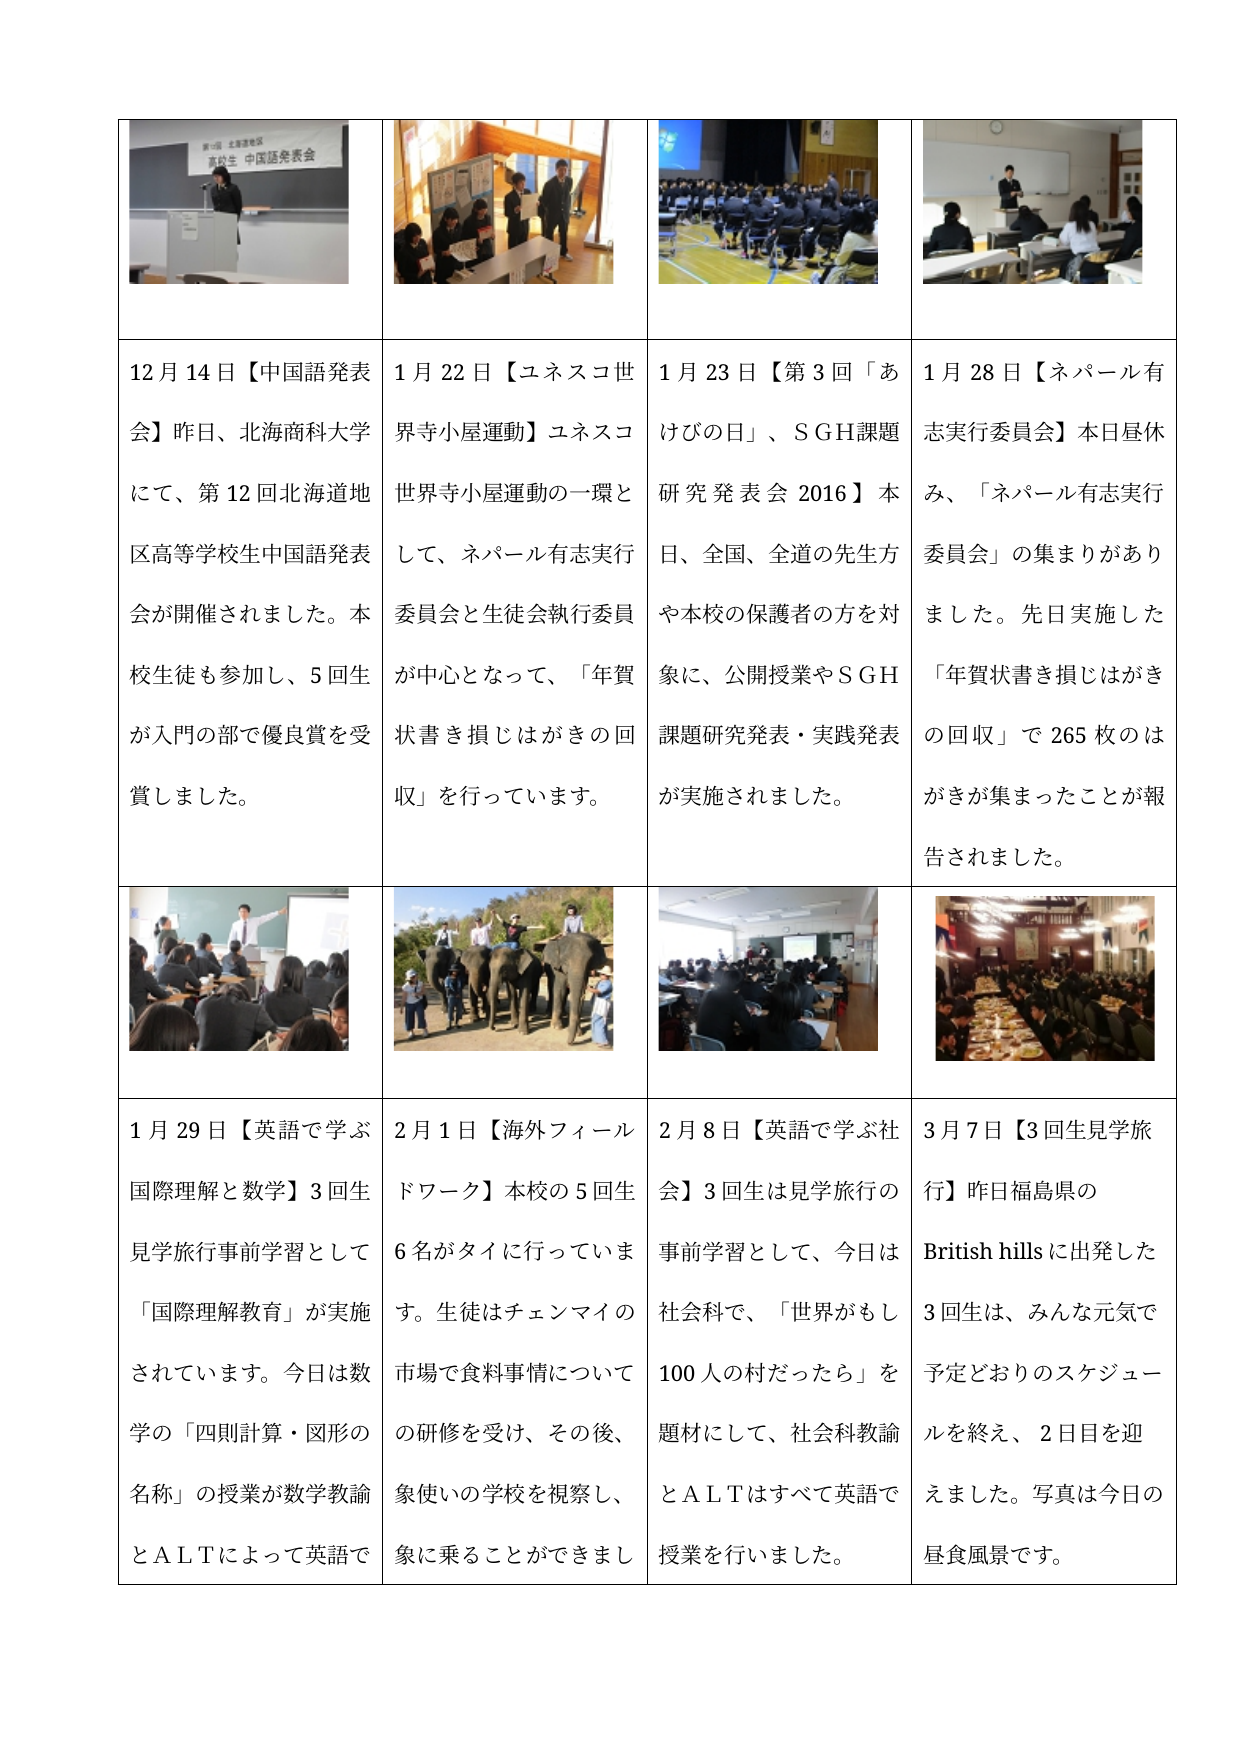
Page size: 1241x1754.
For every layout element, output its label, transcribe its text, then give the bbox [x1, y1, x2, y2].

table_cell 1月23日【第3回「あけびの日」、ＳＧＨ課題研究発表会2016】本日、全国、全道の先生方や本校の保護者の方を対象に、公開授業やＳＧＨ課題研究発表・実践発表が実施されました。 [648, 340, 911, 886]
table_cell 12月14日【中国語発表会】昨日、北海商科大学にて、第12回北海道地区高等学校生中国語発表会が開催されました。本校生徒も参加し、5回生が入門の部で優良賞を受賞しました。 [119, 340, 382, 886]
picture [129, 120, 349, 284]
picture [129, 887, 349, 1051]
table_cell [912, 887, 1176, 1098]
table_cell 1月22日【ユネスコ世界寺小屋運動】ユネスコ世界寺小屋運動の一環として、ネパール有志実行委員会と生徒会執行委員が中心となって、「年賀状書き損じはがきの回収」を行っています。 [383, 340, 647, 886]
table_cell [648, 887, 911, 1098]
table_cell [119, 1099, 382, 1584]
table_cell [648, 1099, 911, 1584]
table_cell 1月28日【ネパール有志実行委員会】本日昼休み、「ネパール有志実行委員会」の集まりがありました。先日実施した「年賀状書き損じはがきの回収」で265枚のはがきが集まったことが報告されました。 [912, 340, 1176, 886]
table_header [912, 120, 1176, 339]
table_header [648, 120, 911, 339]
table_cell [383, 1099, 647, 1584]
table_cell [912, 1099, 1176, 1584]
table_header [383, 120, 647, 339]
picture [393, 887, 614, 1051]
picture [935, 896, 1155, 1061]
picture [658, 887, 878, 1051]
picture [923, 120, 1143, 284]
table_cell [383, 887, 647, 1098]
table_cell [119, 887, 382, 1098]
picture [393, 120, 614, 284]
table_header [119, 120, 382, 339]
picture [658, 120, 878, 284]
